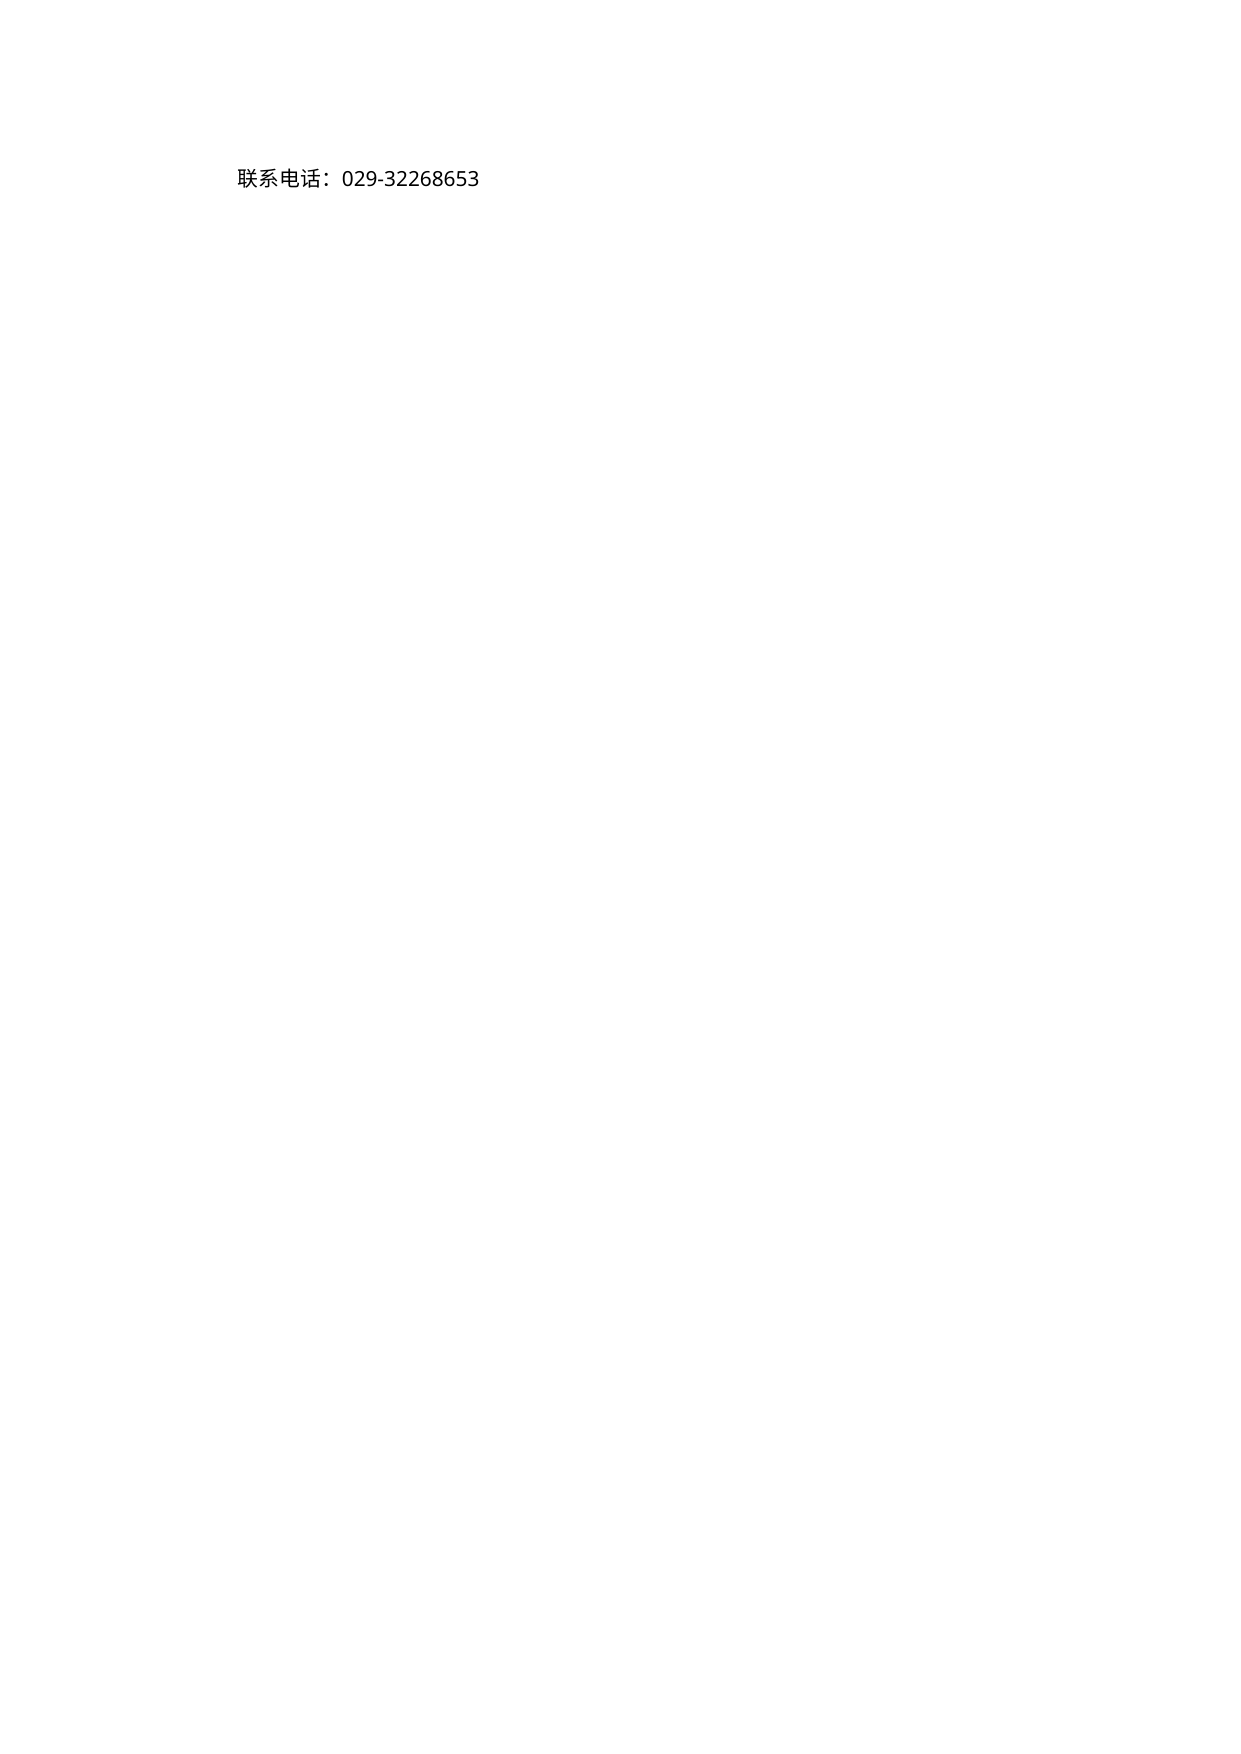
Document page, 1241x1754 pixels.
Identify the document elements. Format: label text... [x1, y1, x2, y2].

text 联系电话：029-32268653 [187, 162, 1053, 194]
